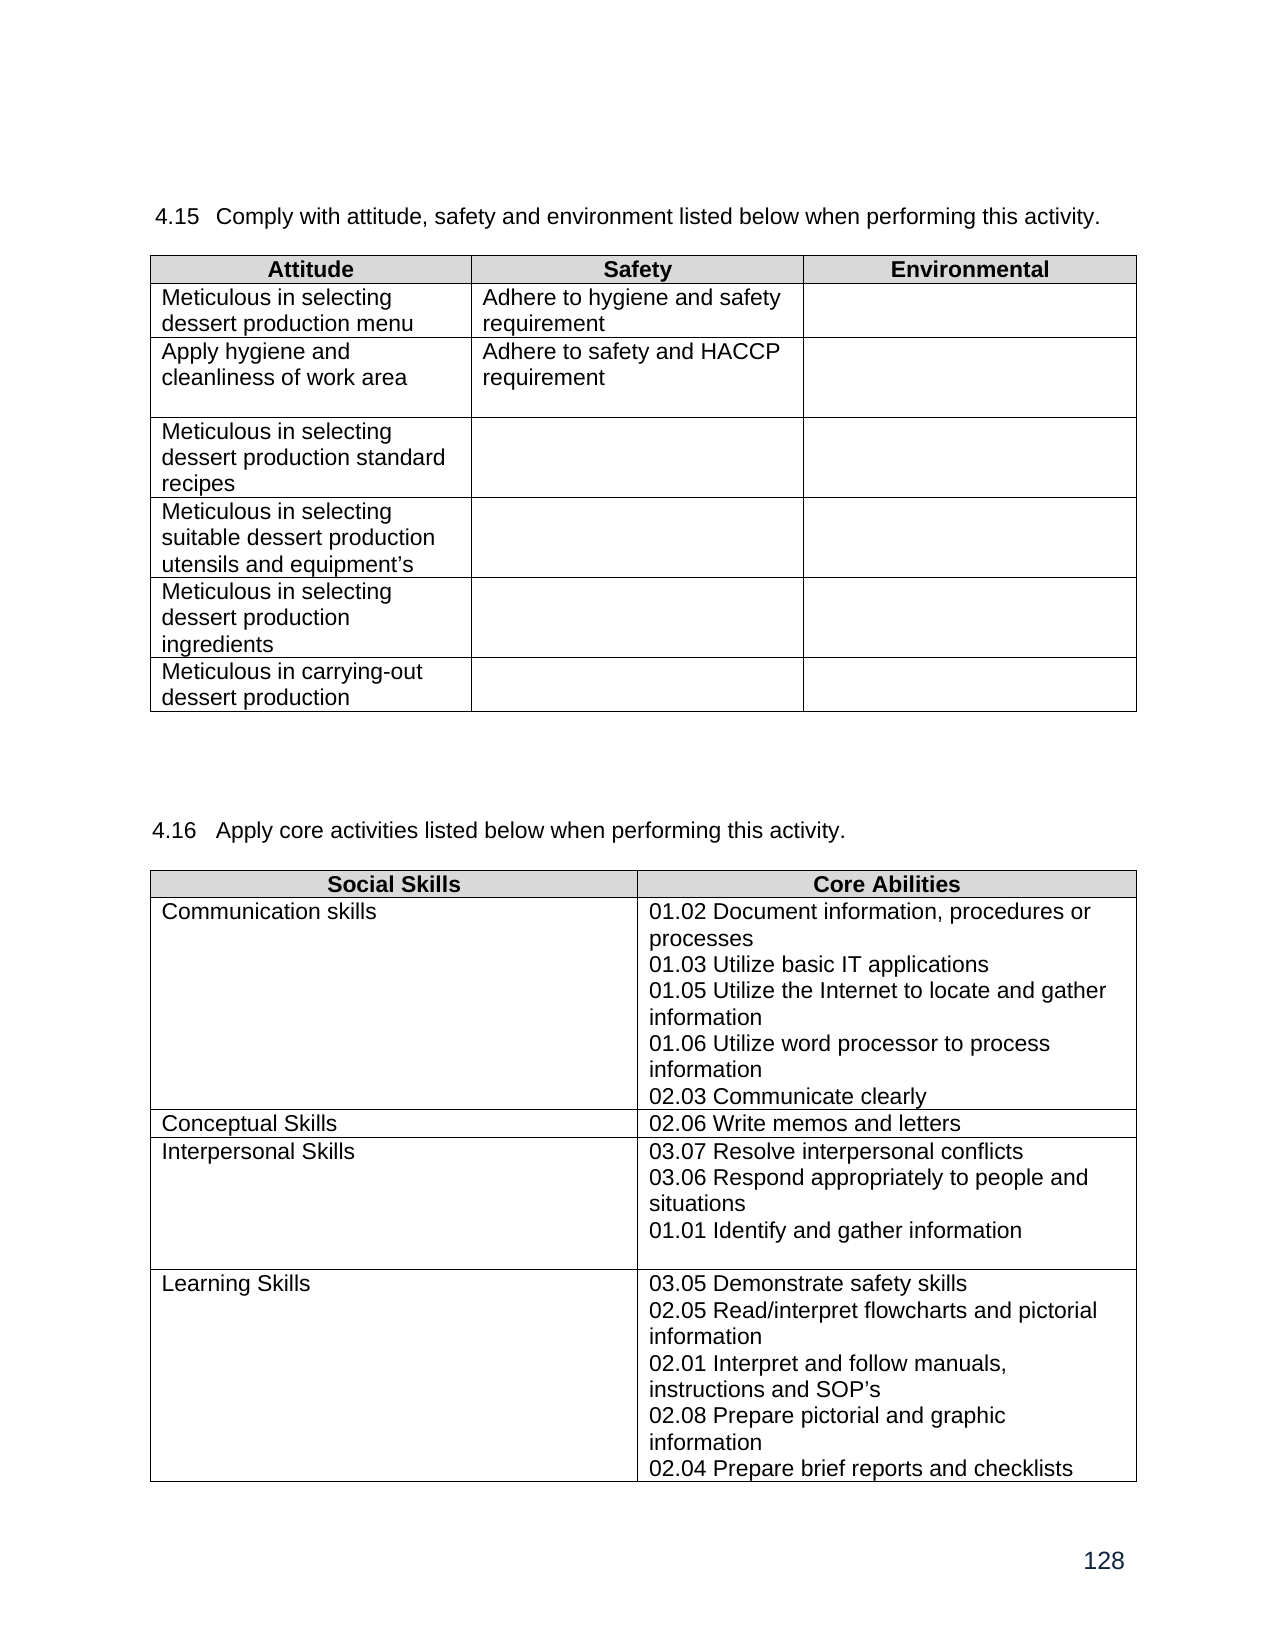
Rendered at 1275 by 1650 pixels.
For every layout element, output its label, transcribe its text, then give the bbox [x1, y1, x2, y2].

table_cell 02.06 Write memos and letters [638, 1110, 1136, 1137]
table_cell Adhere to safety and HACCP requirement [472, 338, 803, 417]
table_cell Apply hygiene and cleanliness of work area [151, 338, 471, 417]
table_cell [804, 284, 1136, 337]
table_cell 03.07 Resolve interpersonal conflicts 03.06 Respond appropriately to people and situations 01.01 Identify and gather information [638, 1138, 1136, 1269]
table_header Attitude [151, 256, 471, 283]
table_header Social Skills [151, 871, 637, 897]
table_cell [804, 418, 1136, 497]
table_header Environmental [804, 256, 1136, 283]
table_cell Learning Skills [151, 1270, 637, 1481]
table_cell Meticulous in selecting dessert production ingredients [151, 578, 471, 657]
table_cell [804, 578, 1136, 657]
table_cell [804, 498, 1136, 577]
table_cell Conceptual Skills [151, 1110, 637, 1137]
table_cell 01.02 Document information, procedures or processes 01.03 Utilize basic IT applications 01.05 Utilize the Internet to locate and gather information 01.06 Utilize word processor to process information 02.03 Communicate clearly [638, 898, 1136, 1109]
list Comply with attitude, safety and environment listed below when performing this activity. [155, 203, 1125, 229]
table_cell Meticulous in carrying-out dessert production [151, 658, 471, 711]
table_cell [472, 498, 803, 577]
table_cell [638, 1270, 1136, 1481]
table_cell Communication skills [151, 898, 637, 1109]
table_cell [472, 578, 803, 657]
table_cell [804, 658, 1136, 711]
table_cell Meticulous in selecting dessert production standard recipes [151, 418, 471, 497]
table_cell Interpersonal Skills [151, 1138, 637, 1269]
table_cell [472, 658, 803, 711]
table_header Safety [472, 256, 803, 283]
list Apply core activities listed below when performing this activity. [152, 817, 1125, 843]
table_header Core Abilities [638, 871, 1136, 897]
table_cell [472, 418, 803, 497]
table_cell Meticulous in selecting suitable dessert production utensils and equipment’s [151, 498, 471, 577]
table_cell Meticulous in selecting dessert production menu [151, 284, 471, 337]
table_cell [804, 338, 1136, 417]
table_cell Adhere to hygiene and safety requirement [472, 284, 803, 337]
